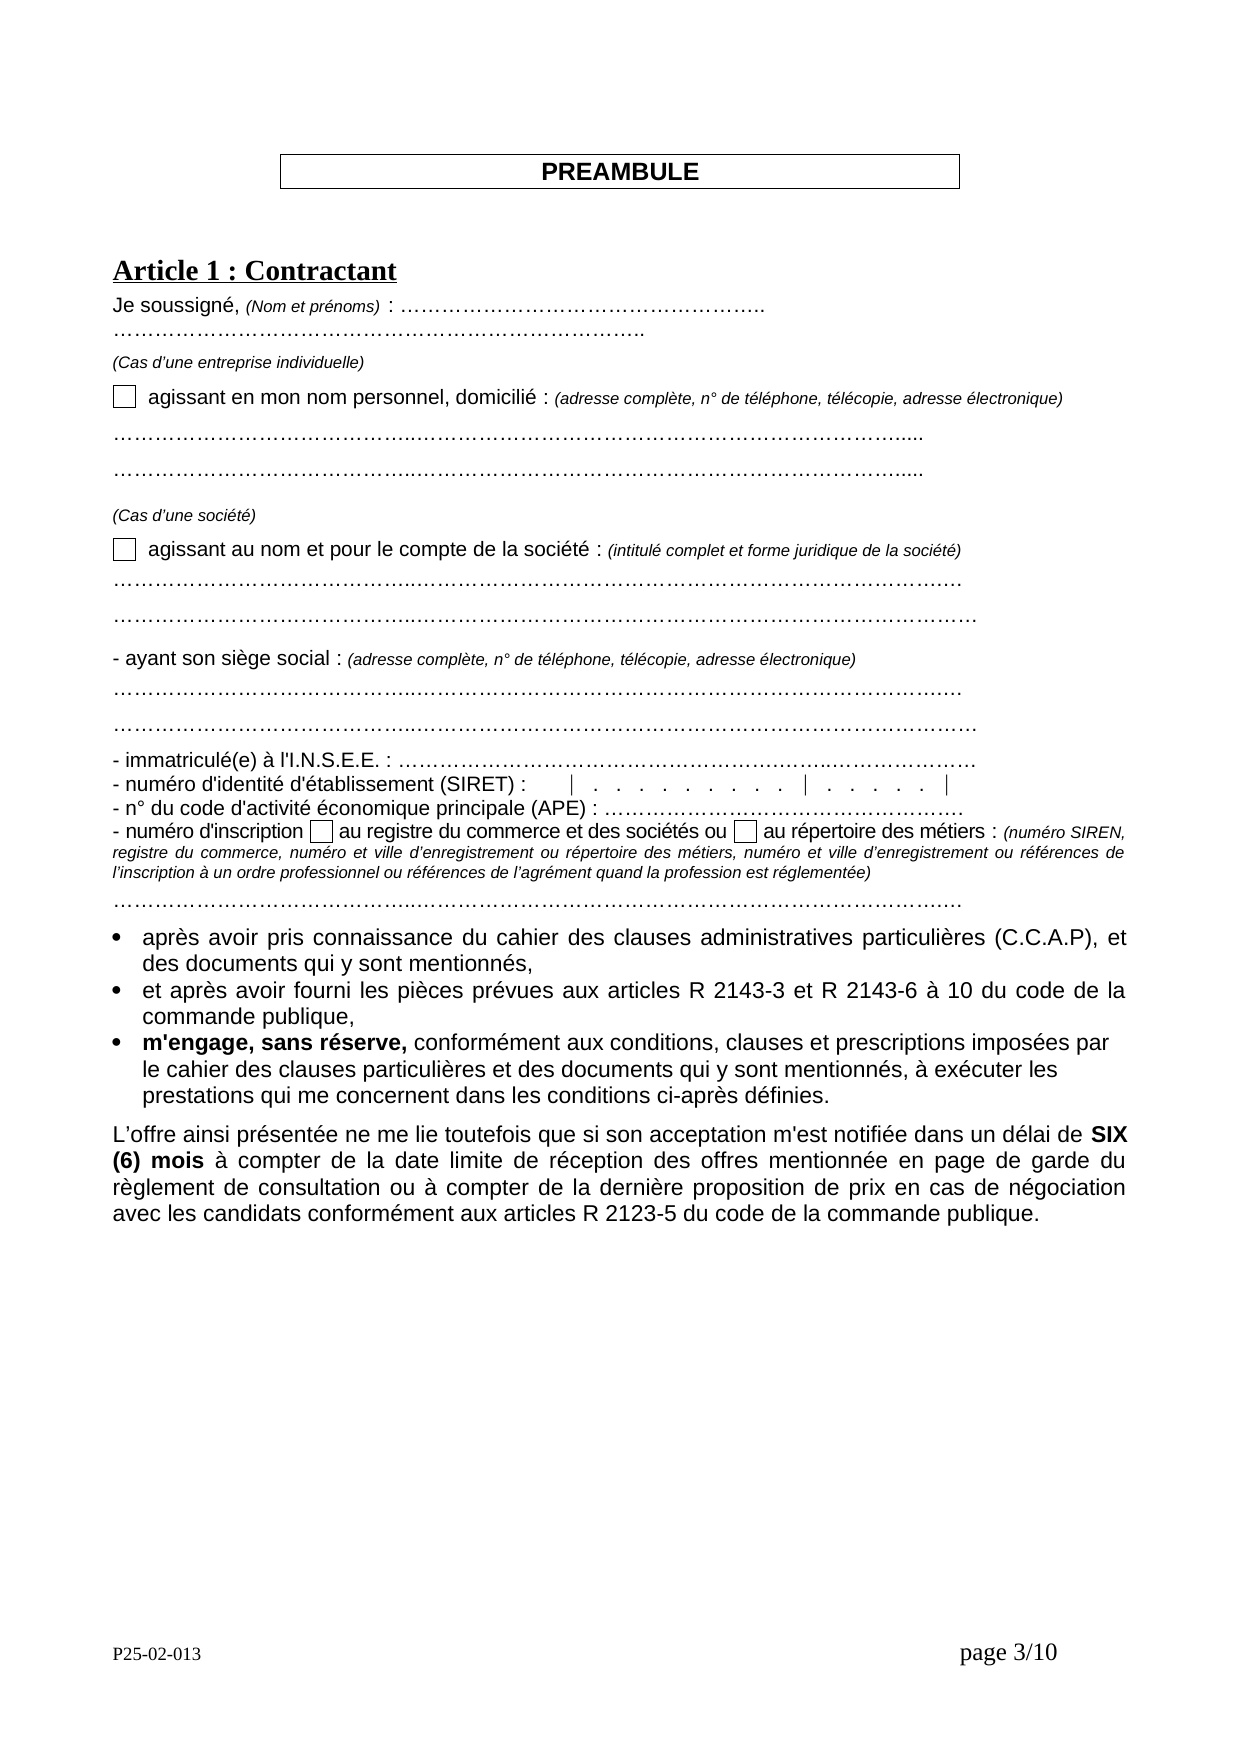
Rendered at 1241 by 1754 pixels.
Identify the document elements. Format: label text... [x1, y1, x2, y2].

text agissant au nom et pour le compte de la société : (intitulé complet et forme juridique de la société) [112, 537, 1128, 561]
text - n° du code d'activité économique principale (APE) : ……………………………………………. [112, 795, 1128, 819]
text - ayant son siège social : (adresse complète, n° de téléphone, télécopie, adresse électronique) [112, 645, 1128, 669]
text L’offre ainsi présentée ne me lie toutefois que si son acceptation m'est notifiée dans un délai de SIX (6) mois à compter de la date limite de réception des offres mentionnée en page de garde du règlement de consultation ou à compter de la dernière proposition de prix en cas de négociation avec les candidats conformément aux articles R 2123-5 du code de la commande publique. [112, 1121, 1128, 1226]
list et après avoir fourni les pièces prévues aux articles R 2143-3 et R 2143-6 à 10 du code de la commande publique, [112, 977, 1128, 1029]
text ……………………………………..………………………………………………………………….… ……………………………………..……………………………………………………………………… [112, 676, 1128, 735]
text PREAMBULE [281, 155, 959, 188]
text ……………………………………..………………………………………………………………….… ……………………………………..……………………………………………………………………… [112, 567, 1128, 627]
list après avoir pris connaissance du cahier des clauses administratives particulières (C.C.A.P), et des documents qui y sont mentionnés, [112, 924, 1128, 977]
text ……………………………………..……………………………………………………………..... ……………………………………..……………………………………………………………..... [112, 421, 1128, 481]
text - numéro d'identité d'établissement (SIRET) : . . . . . . . . . . . . . . [112, 771, 1128, 795]
text (Cas d’une société) [112, 505, 1128, 524]
text Je soussigné, (Nom et prénoms) : ……………………………………………..………………………………………………………………….. [112, 292, 1128, 340]
text agissant en mon nom personnel, domicilié : (adresse complète, n° de téléphone, télécopie, adresse électronique) [112, 384, 1128, 408]
text ……………………………………..………………………………………………………………….… [112, 888, 1128, 912]
text - immatriculé(e) à l'I.N.S.E.E. : ……………………………………………….……..………………… [112, 747, 1128, 771]
list m'engage, sans réserve, conformément aux conditions, clauses et prescriptions imposées par le cahier des clauses particulières et des documents qui y sont mentionnés, à exécuter les prestations qui me concernent dans les conditions ci-après définies. [112, 1029, 1128, 1108]
text (Cas d’une entreprise individuelle) [112, 353, 1128, 372]
text Article 1 : Contractant [112, 253, 1128, 286]
text - numéro d'inscription au registre du commerce et des sociétés ou au répertoire des métiers : (numéro SIREN, registre du commerce, numéro et ville d’enregistrement ou répertoire des métiers, numéro et ville d’enregistrement ou références de l’inscription à un ordre professionnel ou références de l’agrément quand la profession est réglementée) [112, 819, 1128, 882]
